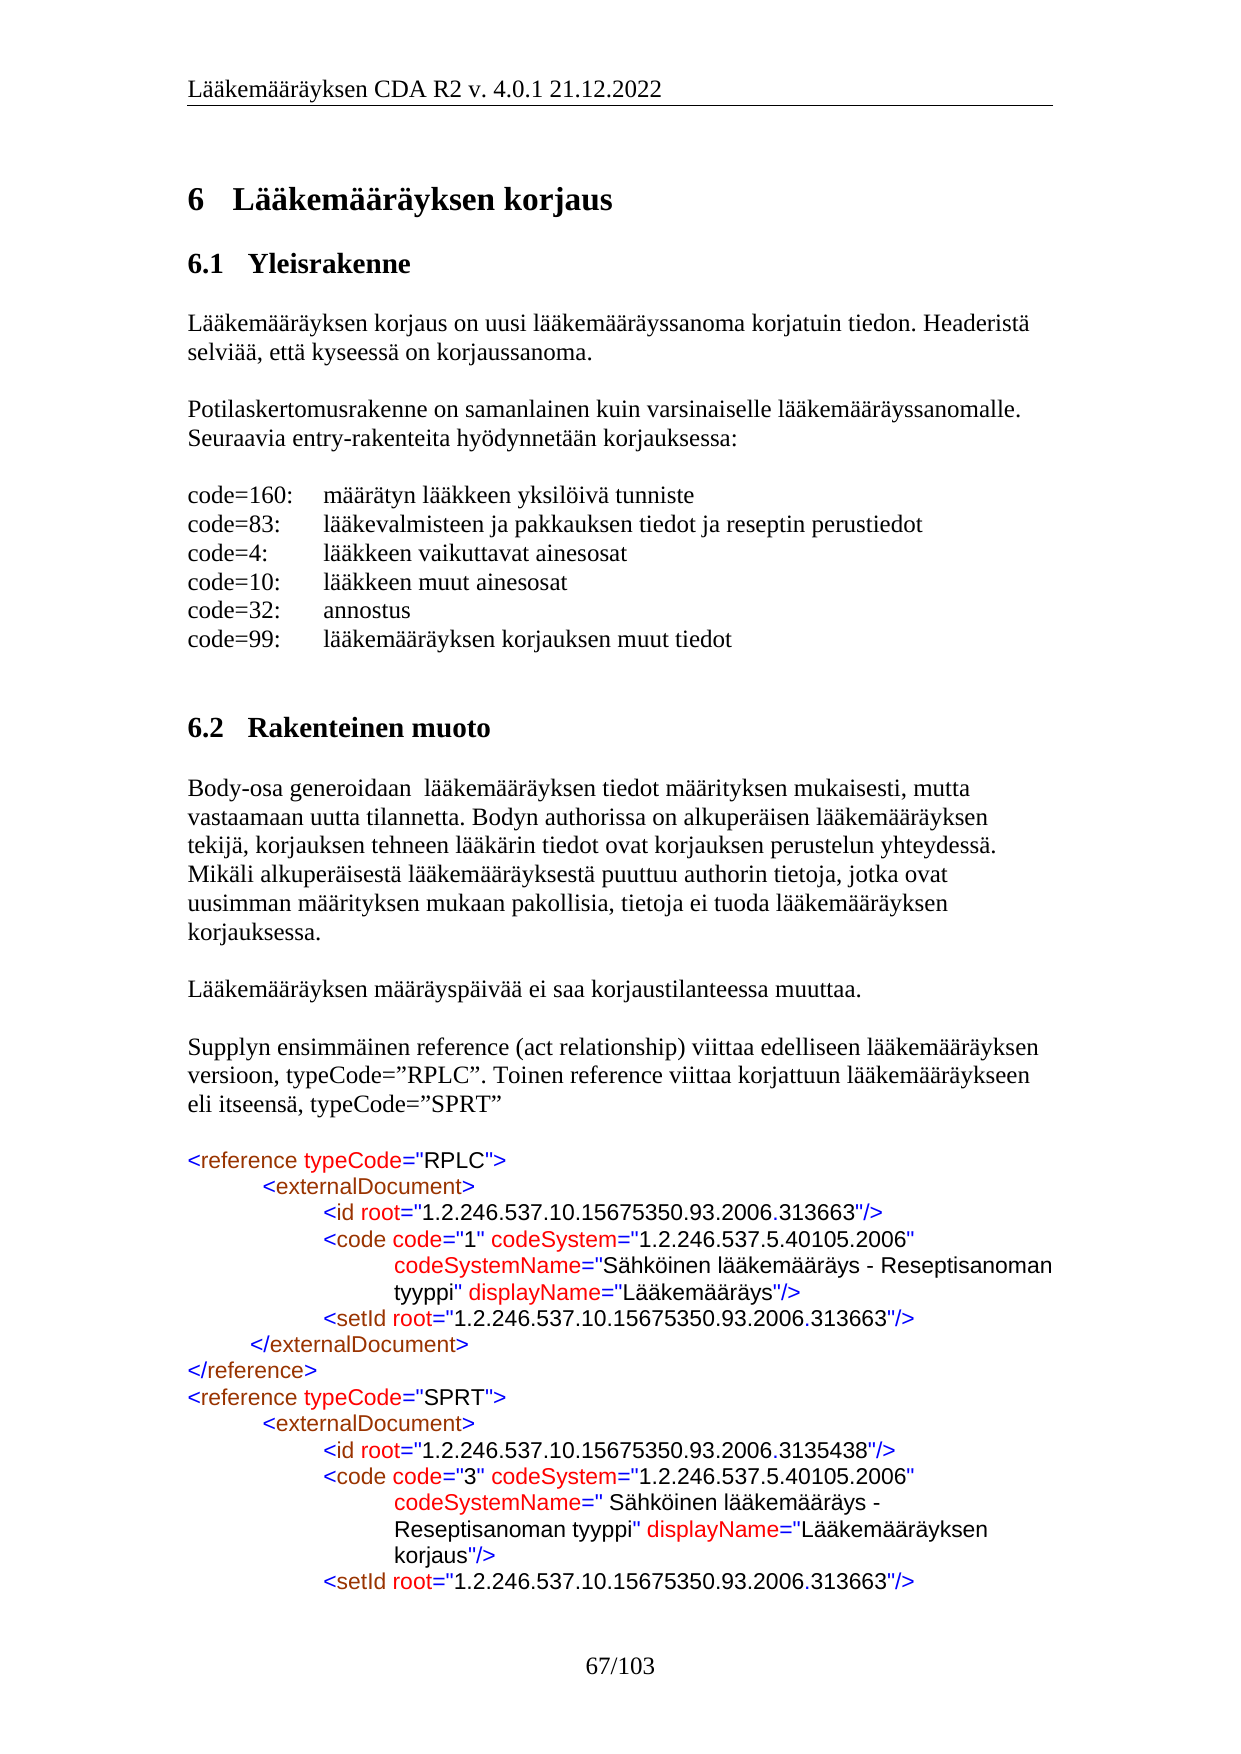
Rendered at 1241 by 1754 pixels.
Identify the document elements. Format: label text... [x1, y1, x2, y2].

text </reference> [187, 1357, 1053, 1384]
text code=160: määrätyn lääkkeen yksilöivä tunniste [187, 481, 1053, 509]
text code=99: lääkemääräyksen korjauksen muut tiedot [187, 624, 1053, 653]
text <externalDocument> [187, 1410, 1053, 1437]
subtitle Yleisrakenne [187, 246, 1053, 279]
text code=4: lääkkeen vaikuttavat ainesosat [187, 538, 1053, 567]
text <id root="1.2.246.537.10.15675350.93.2006.3135438"/> [187, 1437, 1053, 1463]
text <setId root="1.2.246.537.10.15675350.93.2006.313663"/> [187, 1568, 1053, 1595]
text <code code="1" codeSystem="1.2.246.537.5.40105.2006" codeSystemName="Sähköinen lääkemääräys - Reseptisanoman tyyppi" displayName="Lääkemääräys"/> [323, 1226, 1053, 1305]
text <reference typeCode="RPLC"> [187, 1147, 1053, 1173]
text <externalDocument> [187, 1173, 1053, 1199]
subtitle Lääkemääräyksen korjaus [187, 179, 1053, 217]
text Body-osa generoidaan lääkemääräyksen tiedot määrityksen mukaisesti, mutta vastaamaan uutta tilannetta. Bodyn authorissa on alkuperäisen lääkemääräyksen tekijä, korjauksen tehneen lääkärin tiedot ovat korjauksen perustelun yhteydessä. Mikäli alkuperäisestä lääkemääräyksestä puuttuu authorin tietoja, jotka ovat uusimman määrityksen mukaan pakollisia, tietoja ei tuoda lääkemääräyksen korjauksessa. [187, 773, 1053, 945]
text <setId root="1.2.246.537.10.15675350.93.2006.313663"/> [187, 1305, 1053, 1331]
subtitle Rakenteinen muoto [187, 711, 1053, 744]
text Lääkemääräyksen korjaus on uusi lääkemääräyssanoma korjatuin tiedon. Headeristä selviää, että kyseessä on korjaussanoma. [187, 308, 1053, 366]
text </externalDocument> [187, 1331, 1053, 1357]
text <reference typeCode="SPRT"> [187, 1384, 1053, 1410]
text code=83: lääkevalmisteen ja pakkauksen tiedot ja reseptin perustiedot [187, 509, 1053, 538]
text Potilaskertomusrakenne on samanlainen kuin varsinaiselle lääkemääräyssanomalle. Seuraavia entry-rakenteita hyödynnetään korjauksessa: [187, 394, 1053, 452]
text code=32: annostus [187, 596, 1053, 624]
text <code code="3" codeSystem="1.2.246.537.5.40105.2006" codeSystemName=" Sähköinen lääkemääräys - Reseptisanoman tyyppi" displayName="Lääkemääräyksen korjaus"/> [496, 1463, 1053, 1568]
text <id root="1.2.246.537.10.15675350.93.2006.313663"/> [187, 1199, 1053, 1226]
text Lääkemääräyksen määräyspäivää ei saa korjaustilanteessa muuttaa. [187, 974, 1053, 1003]
text code=10: lääkkeen muut ainesosat [187, 567, 1053, 596]
text Supplyn ensimmäinen reference (act relationship) viittaa edelliseen lääkemääräyksen versioon, typeCode=”RPLC”. Toinen reference viittaa korjattuun lääkemääräykseen eli itseensä, typeCode=”SPRT” [187, 1032, 1053, 1118]
